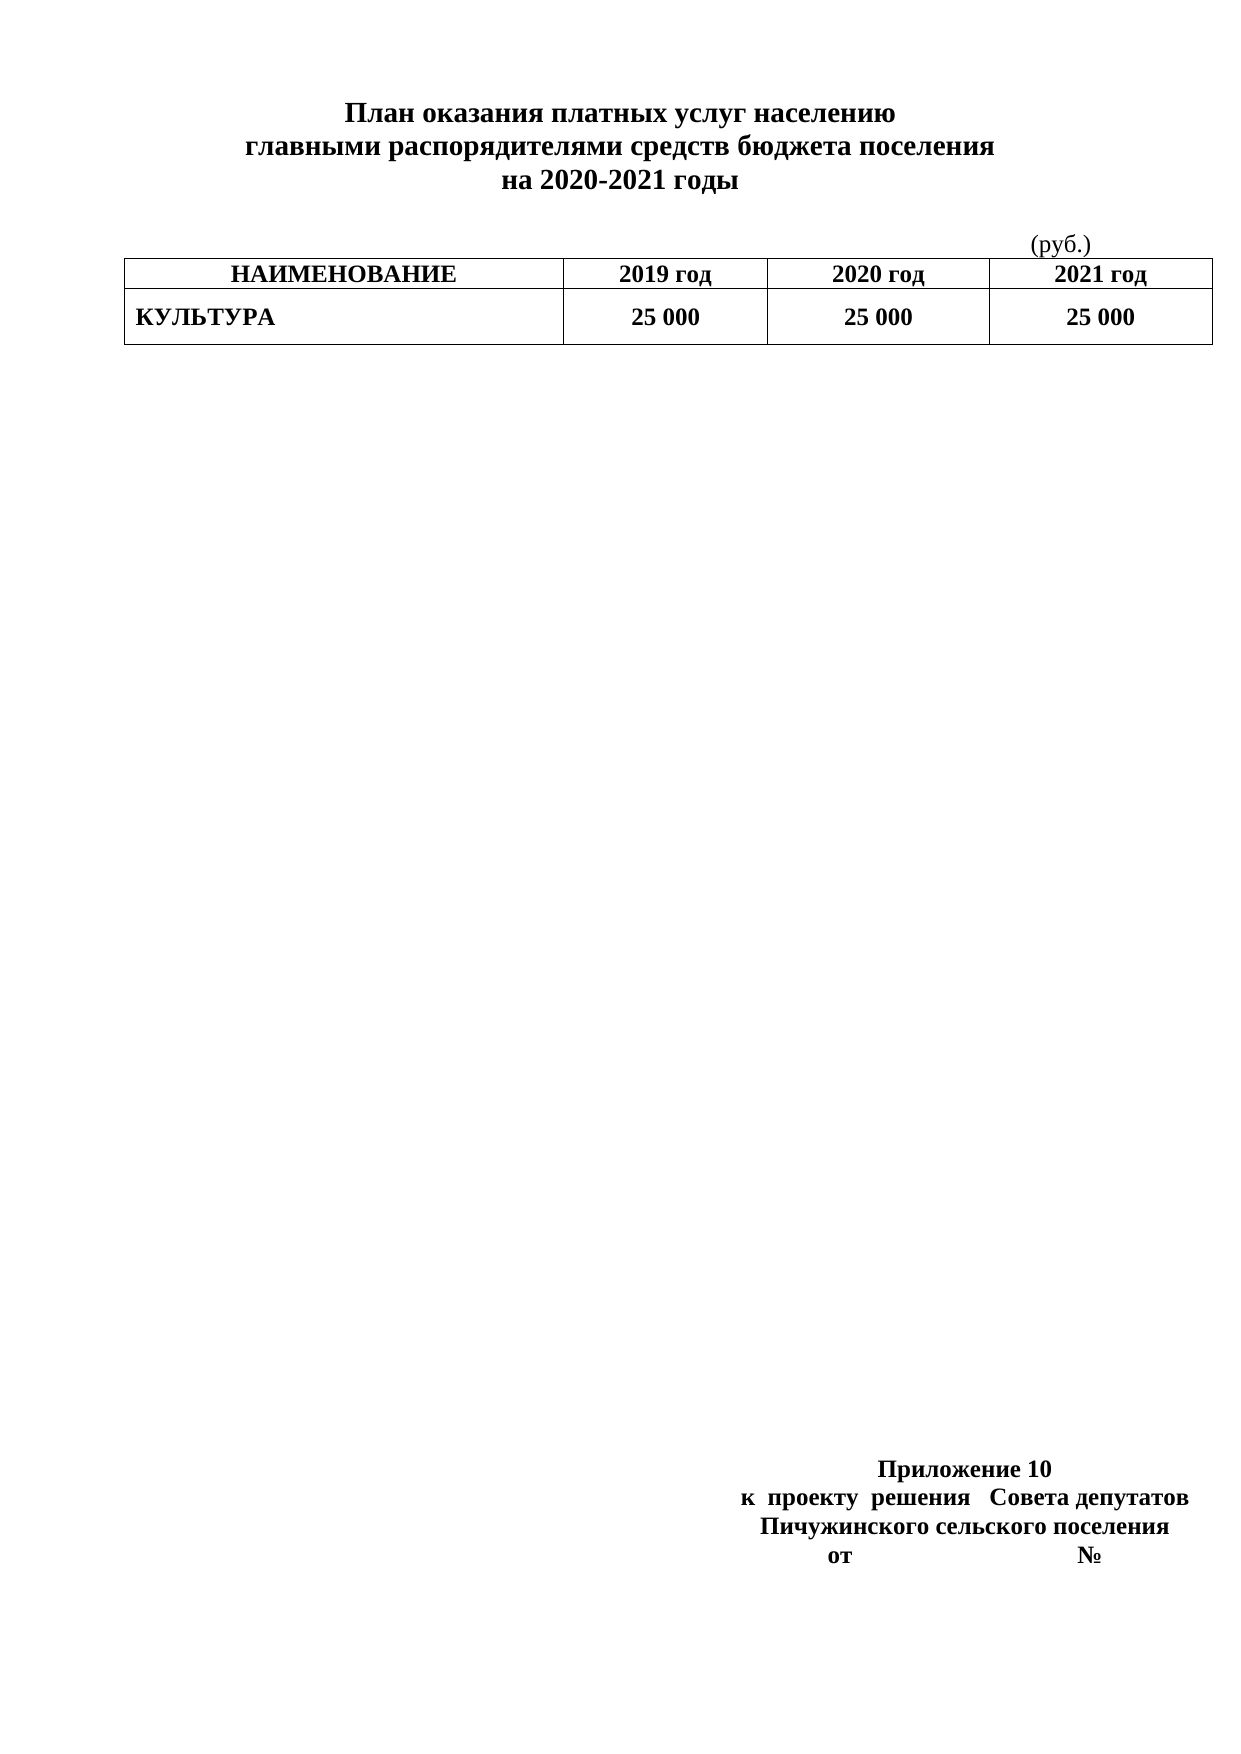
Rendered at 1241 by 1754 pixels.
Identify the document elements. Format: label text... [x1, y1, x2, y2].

text на 2020-2021 годы [148, 162, 1092, 196]
text План оказания платных услуг населению [148, 95, 1092, 128]
text главными распорядителями средств бюджета поселения [148, 128, 1092, 162]
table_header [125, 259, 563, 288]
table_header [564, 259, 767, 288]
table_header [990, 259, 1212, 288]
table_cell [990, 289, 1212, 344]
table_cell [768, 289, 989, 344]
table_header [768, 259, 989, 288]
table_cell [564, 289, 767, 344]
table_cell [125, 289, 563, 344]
text (руб.) [148, 229, 1092, 258]
